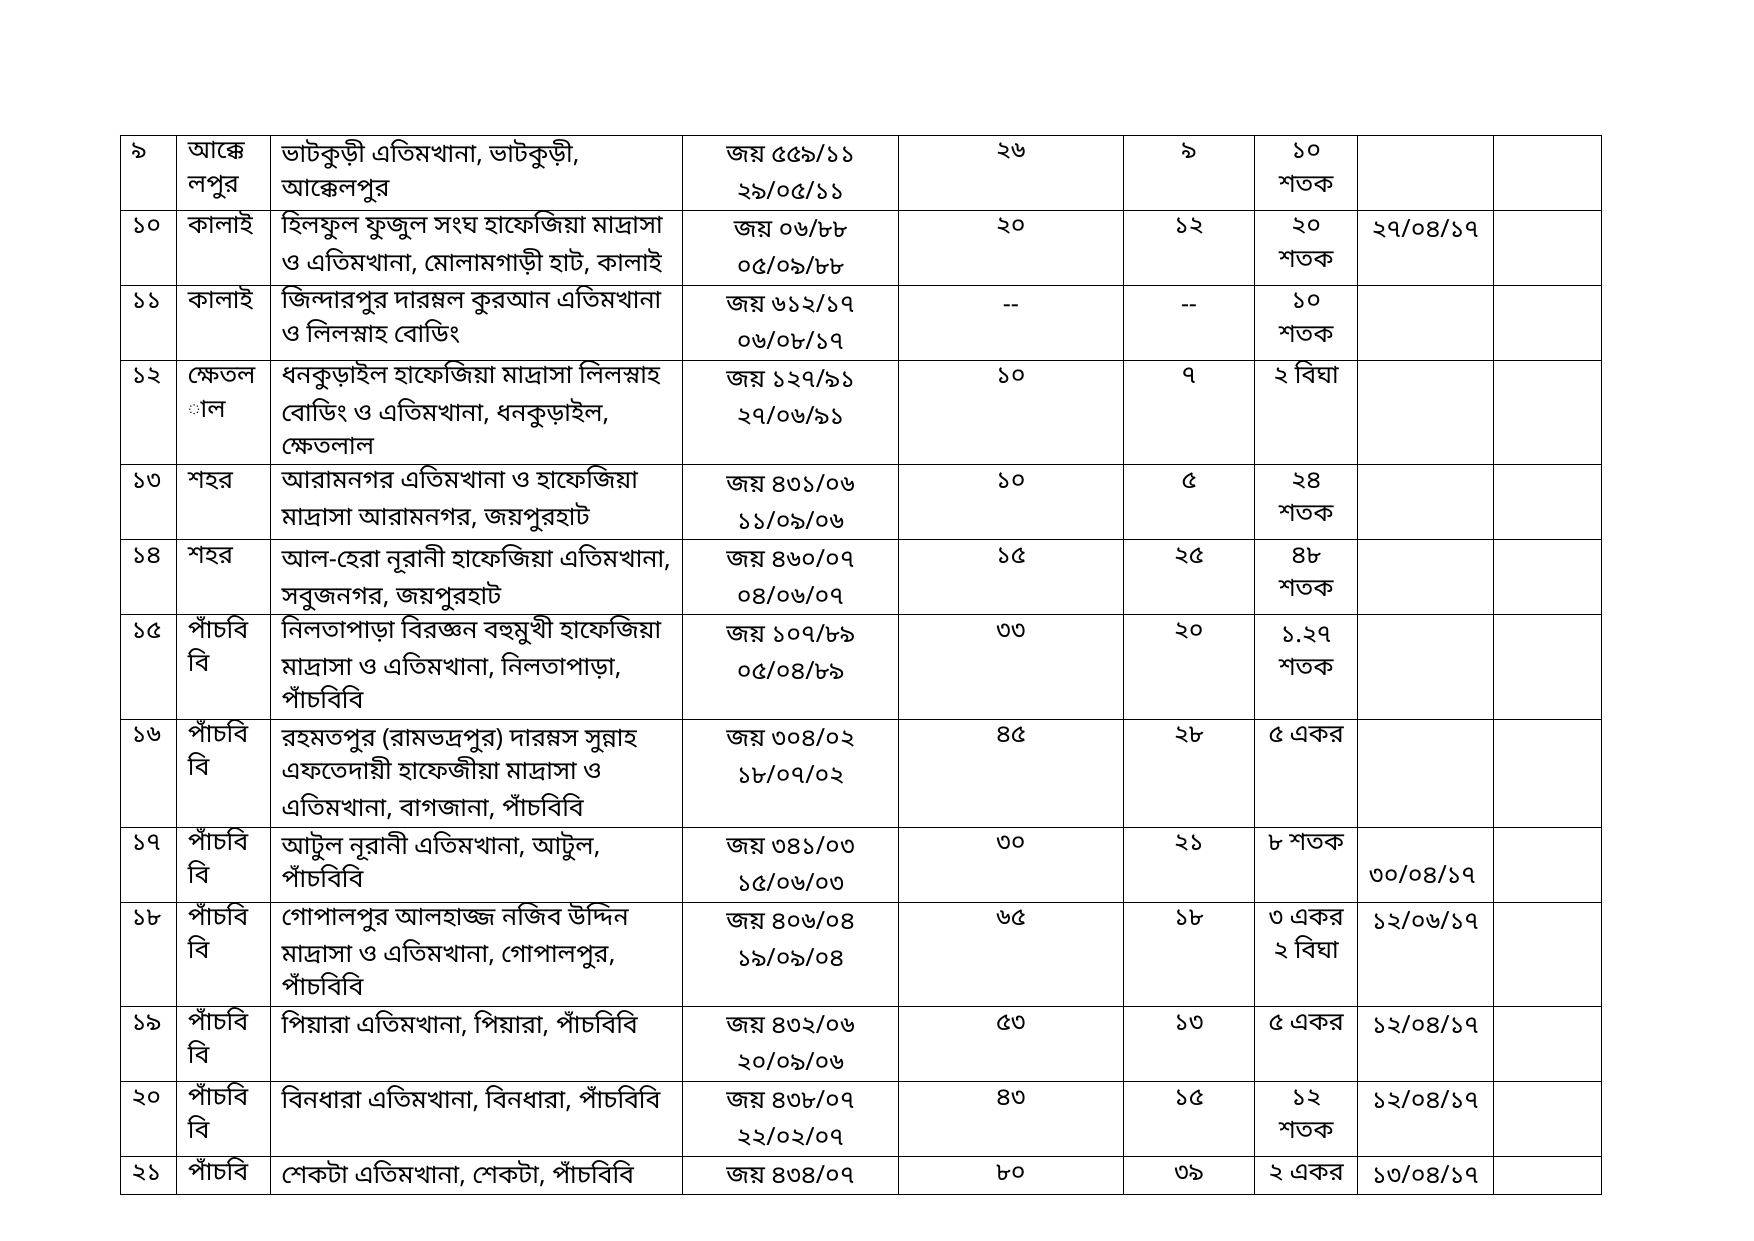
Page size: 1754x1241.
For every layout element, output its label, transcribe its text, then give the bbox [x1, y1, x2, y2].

table_cell ২১ [1124, 828, 1254, 902]
table_cell ২০ শতক [1255, 211, 1357, 285]
table_cell [1358, 361, 1493, 464]
table_cell ৬৫ [899, 903, 1123, 1006]
table_cell ভাটকুড়ী এতিমখানা, ভাটকুড়ী, আক্কেলপুর [271, 136, 682, 210]
table_cell জয় ৬১২/১৭ ০৬/০৮/১৭ [683, 286, 898, 360]
table_cell জয় ৪৩২/০৬ ২০/০৯/০৬ [683, 1007, 898, 1081]
table_cell রহমতপুর (রামভদ্রপুর) দারম্নস সুন্নাহ এফতেদায়ী হাফেজীয়া মাদ্রাসা ও এতিমখানা, বাগজানা, পাঁচবিবি [271, 720, 682, 827]
table_cell ১২ শতক [1255, 1082, 1357, 1156]
table_cell জয় ০৬/৮৮ ০৫/০৯/৮৮ [683, 211, 898, 285]
table_cell হিলফুল ফুজুল সংঘ হাফেজিয়া মাদ্রাসা ও এতিমখানা, মোলামগাড়ী হাট, কালাই [271, 211, 682, 285]
table_cell ১৩ [121, 465, 176, 539]
table_cell ৭ [1124, 361, 1254, 464]
table_cell জয় ৪০৬/০৪ ১৯/০৯/০৪ [683, 903, 898, 1006]
table_cell ৫ [1124, 465, 1254, 539]
table_cell ২৪ শতক [1255, 465, 1357, 539]
table_cell পাঁচবিবি [177, 1082, 270, 1156]
table_cell [1494, 465, 1601, 539]
table_cell ১০ [899, 361, 1123, 464]
table_cell [1494, 540, 1601, 614]
table_cell ৮০ [899, 1157, 1123, 1194]
table_cell আক্কেলপুর [177, 136, 270, 210]
table_cell ১৪ [121, 540, 176, 614]
table_cell [1494, 211, 1601, 285]
table_cell [1494, 1157, 1601, 1194]
table_cell [1494, 615, 1601, 718]
table_cell ১০ [899, 465, 1123, 539]
table_cell [1358, 540, 1493, 614]
table_cell ২১ [121, 1157, 176, 1194]
table_cell ১৫ [1124, 1082, 1254, 1156]
table_cell ১৫ [899, 540, 1123, 614]
table_cell ১৩/০৪/১৭ [1358, 1157, 1493, 1194]
table_cell ২৫ [1124, 540, 1254, 614]
table_cell [1494, 903, 1601, 1006]
table_cell ২৮ [1124, 720, 1254, 827]
table_cell জয় ৪৬০/০৭ ০৪/০৬/০৭ [683, 540, 898, 614]
table_cell জয় ৩৪১/০৩ ১৫/০৬/০৩ [683, 828, 898, 902]
table_cell ৩ একর ২ বিঘা [1255, 903, 1357, 1006]
table_cell ১৮ [1124, 903, 1254, 1006]
table_cell পাঁচবিবি [177, 903, 270, 1006]
table_cell ৪৫ [899, 720, 1123, 827]
table_cell ক্ষেতলাল [177, 361, 270, 464]
table_cell জয় ৫৫৯/১১ ২৯/০৫/১১ [683, 136, 898, 210]
table_cell ৫৩ [899, 1007, 1123, 1081]
table_cell জয় ৪৩১/০৬ ১১/০৯/০৬ [683, 465, 898, 539]
table_cell ২০ [1124, 615, 1254, 718]
table_cell জিন্দারপুর দারম্নল কুরআন এতিমখানা ও লিলস্নাহ বোডিং [271, 286, 682, 360]
table_cell ১৯ [121, 1007, 176, 1081]
table_cell ৫ একর [1255, 1007, 1357, 1081]
table_cell [1358, 286, 1493, 360]
table_cell ৪৩ [899, 1082, 1123, 1156]
table_cell ৯ [1124, 136, 1254, 210]
table_cell ২ একর [1255, 1157, 1357, 1194]
table_cell [1494, 828, 1601, 902]
table_cell আল-হেরা নূরানী হাফেজিয়া এতিমখানা, সবুজনগর, জয়পুরহাট [271, 540, 682, 614]
table_cell পিয়ারা এতিমখানা, পিয়ারা, পাঁচবিবি [271, 1007, 682, 1081]
table_cell ১২/০৬/১৭ [1358, 903, 1493, 1006]
table_cell জয় ৪৩৮/০৭ ২২/০২/০৭ [683, 1082, 898, 1156]
table_cell ১১ [121, 286, 176, 360]
table_cell ১৩ [1124, 1007, 1254, 1081]
table_cell ১২ [121, 361, 176, 464]
table_cell [1494, 361, 1601, 464]
table_cell ২ বিঘা [1255, 361, 1357, 464]
table_cell জয় ৩০৪/০২ ১৮/০৭/০২ [683, 720, 898, 827]
table_cell গোপালপুর আলহাজ্জ নজিব উদ্দিন মাদ্রাসা ও এতিমখানা, গোপালপুর, পাঁচবিবি [271, 903, 682, 1006]
table_cell জয় ৪৩৪/০৭ ০৭/০২/০৭ [683, 1157, 898, 1194]
table_cell ১৬ [121, 720, 176, 827]
table_cell ১০ শতক [1255, 136, 1357, 210]
table_cell [1358, 136, 1493, 210]
table_cell [1494, 1007, 1601, 1081]
table_cell ৩০/০৪/১৭ [1358, 828, 1493, 902]
table_cell [1494, 286, 1601, 360]
table_cell পাঁচবিবি [177, 828, 270, 902]
table_cell আরামনগর এতিমখানা ও হাফেজিয়া মাদ্রাসা আরামনগর, জয়পুরহাট [271, 465, 682, 539]
table_cell ২০ [899, 211, 1123, 285]
table_cell আটুল নূরানী এতিমখানা, আটুল, পাঁচবিবি [271, 828, 682, 902]
table_cell ১২/০৪/১৭ [1358, 1082, 1493, 1156]
table_cell [1494, 1082, 1601, 1156]
table_cell ১৫ [121, 615, 176, 718]
table_cell ৯ [121, 136, 176, 210]
table_cell [1494, 136, 1601, 210]
table_cell কালাই [177, 211, 270, 285]
table_cell কালাই [177, 286, 270, 360]
table_cell ১০ শতক [1255, 286, 1357, 360]
table_cell ধনকুড়াইল হাফেজিয়া মাদ্রাসা লিলস্নাহ বোডিং ও এতিমখানা, ধনকুড়াইল, ক্ষেতলাল [271, 361, 682, 464]
table_cell ১২ [1124, 211, 1254, 285]
table_cell পাঁচবিবি [177, 720, 270, 827]
table_cell শহর [177, 465, 270, 539]
table_cell [1358, 465, 1493, 539]
table_cell ২৭/০৪/১৭ [1358, 211, 1493, 285]
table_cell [271, 1157, 682, 1194]
table_cell ১২/০৪/১৭ [1358, 1007, 1493, 1081]
table_cell বিনধারা এতিমখানা, বিনধারা, পাঁচবিবি [271, 1082, 682, 1156]
table_cell ৩০ [899, 828, 1123, 902]
table_cell ৩৯ [1124, 1157, 1254, 1194]
table_cell ২০ [121, 1082, 176, 1156]
table_cell ৫ একর [1255, 720, 1357, 827]
table_cell ১.২৭ শতক [1255, 615, 1357, 718]
table_cell -- [899, 286, 1123, 360]
table_cell পাঁচবিবি [177, 615, 270, 718]
table_cell ১৮ [121, 903, 176, 1006]
table_cell শহর [177, 540, 270, 614]
table_cell পাঁচবিবি [177, 1007, 270, 1081]
table_cell ১০ [121, 211, 176, 285]
table_cell ৮ শতক [1255, 828, 1357, 902]
table_cell পাঁচবিবি [177, 1157, 270, 1194]
table_cell -- [1124, 286, 1254, 360]
table_cell ২৬ [899, 136, 1123, 210]
table_cell ৩৩ [899, 615, 1123, 718]
table_cell [1358, 720, 1493, 827]
table_cell [1494, 720, 1601, 827]
table_cell নিলতাপাড়া বিরজ্ঞন বহুমুখী হাফেজিয়া মাদ্রাসা ও এতিমখানা, নিলতাপাড়া, পাঁচবিবি [271, 615, 682, 718]
table_cell [1358, 615, 1493, 718]
table_cell ১৭ [121, 828, 176, 902]
table_cell জয় ১০৭/৮৯ ০৫/০৪/৮৯ [683, 615, 898, 718]
table_cell জয় ১২৭/৯১ ২৭/০৬/৯১ [683, 361, 898, 464]
table_cell ৪৮ শতক [1255, 540, 1357, 614]
